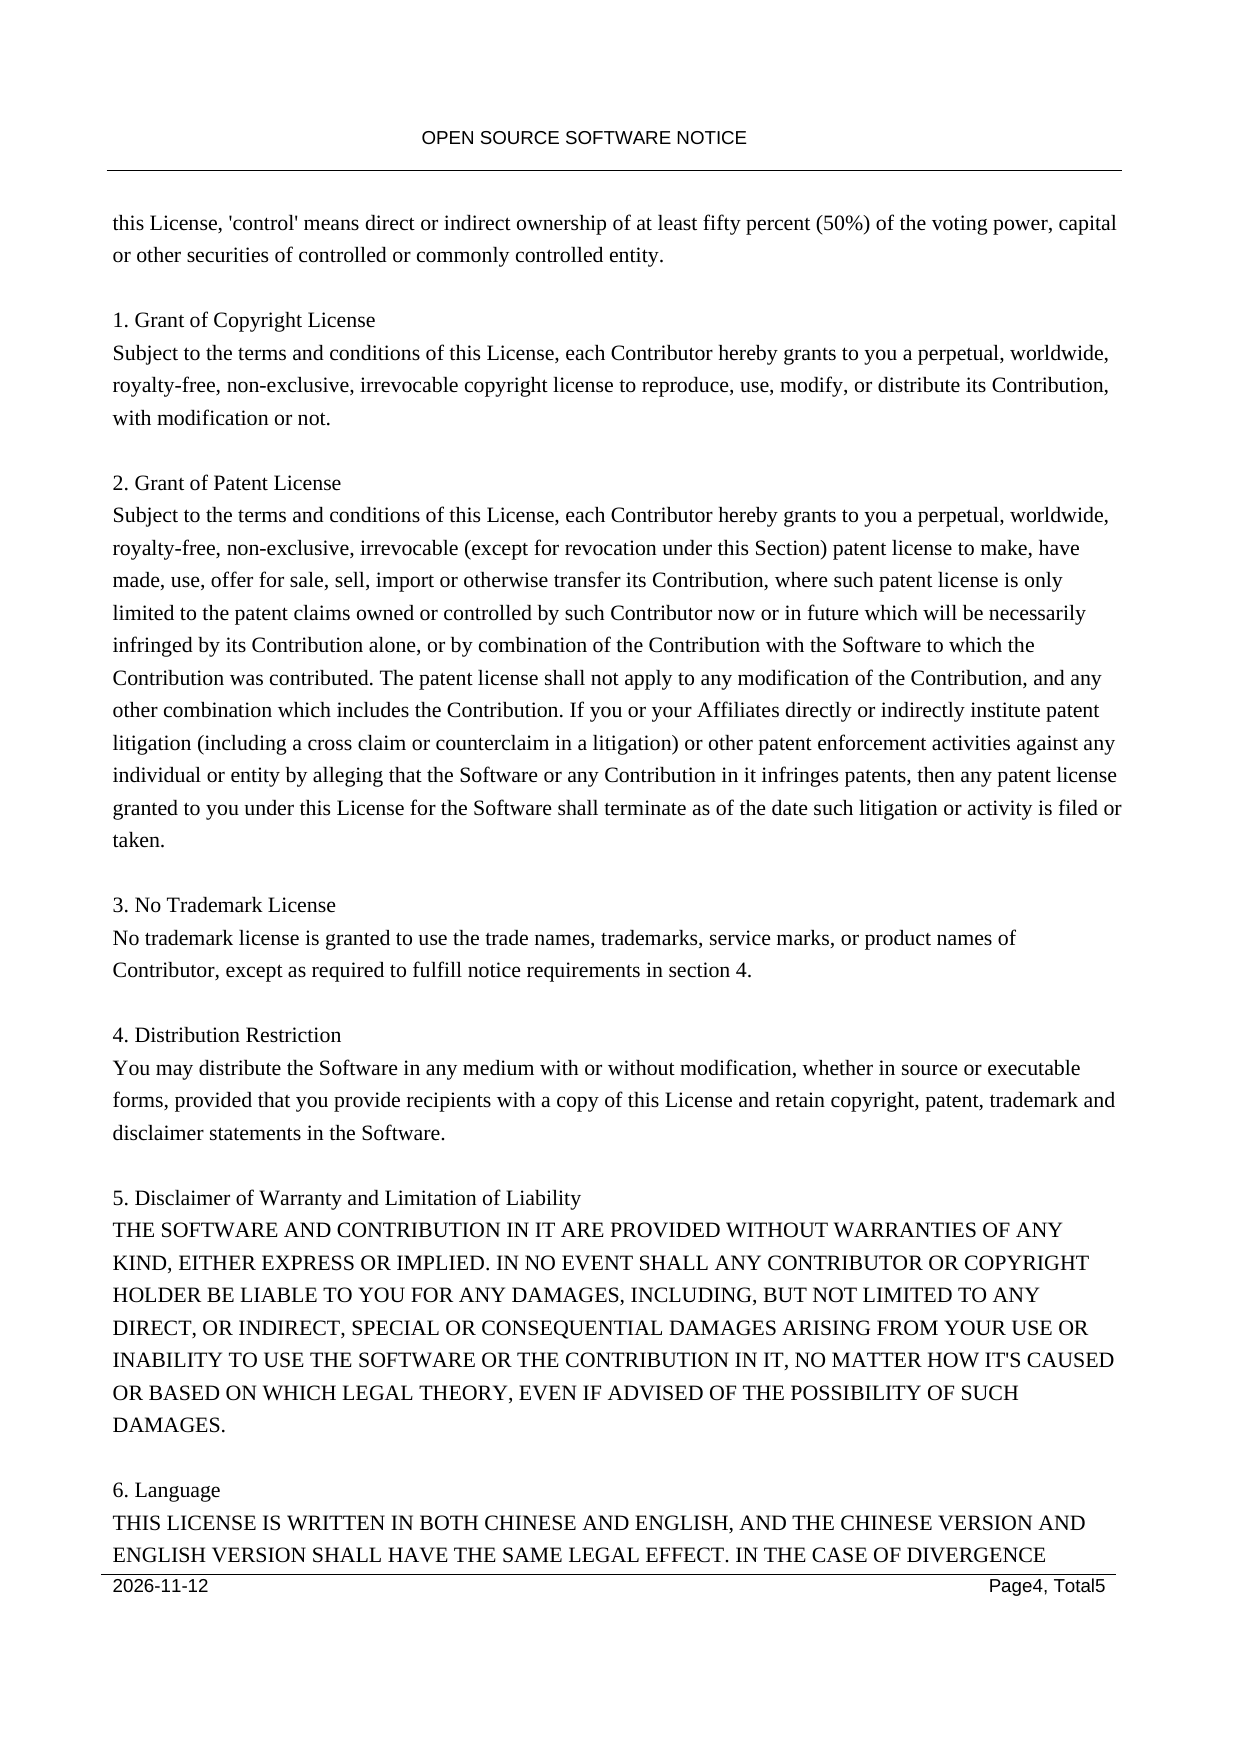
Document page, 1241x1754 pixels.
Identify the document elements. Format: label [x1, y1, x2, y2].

text [112, 206, 1128, 1571]
